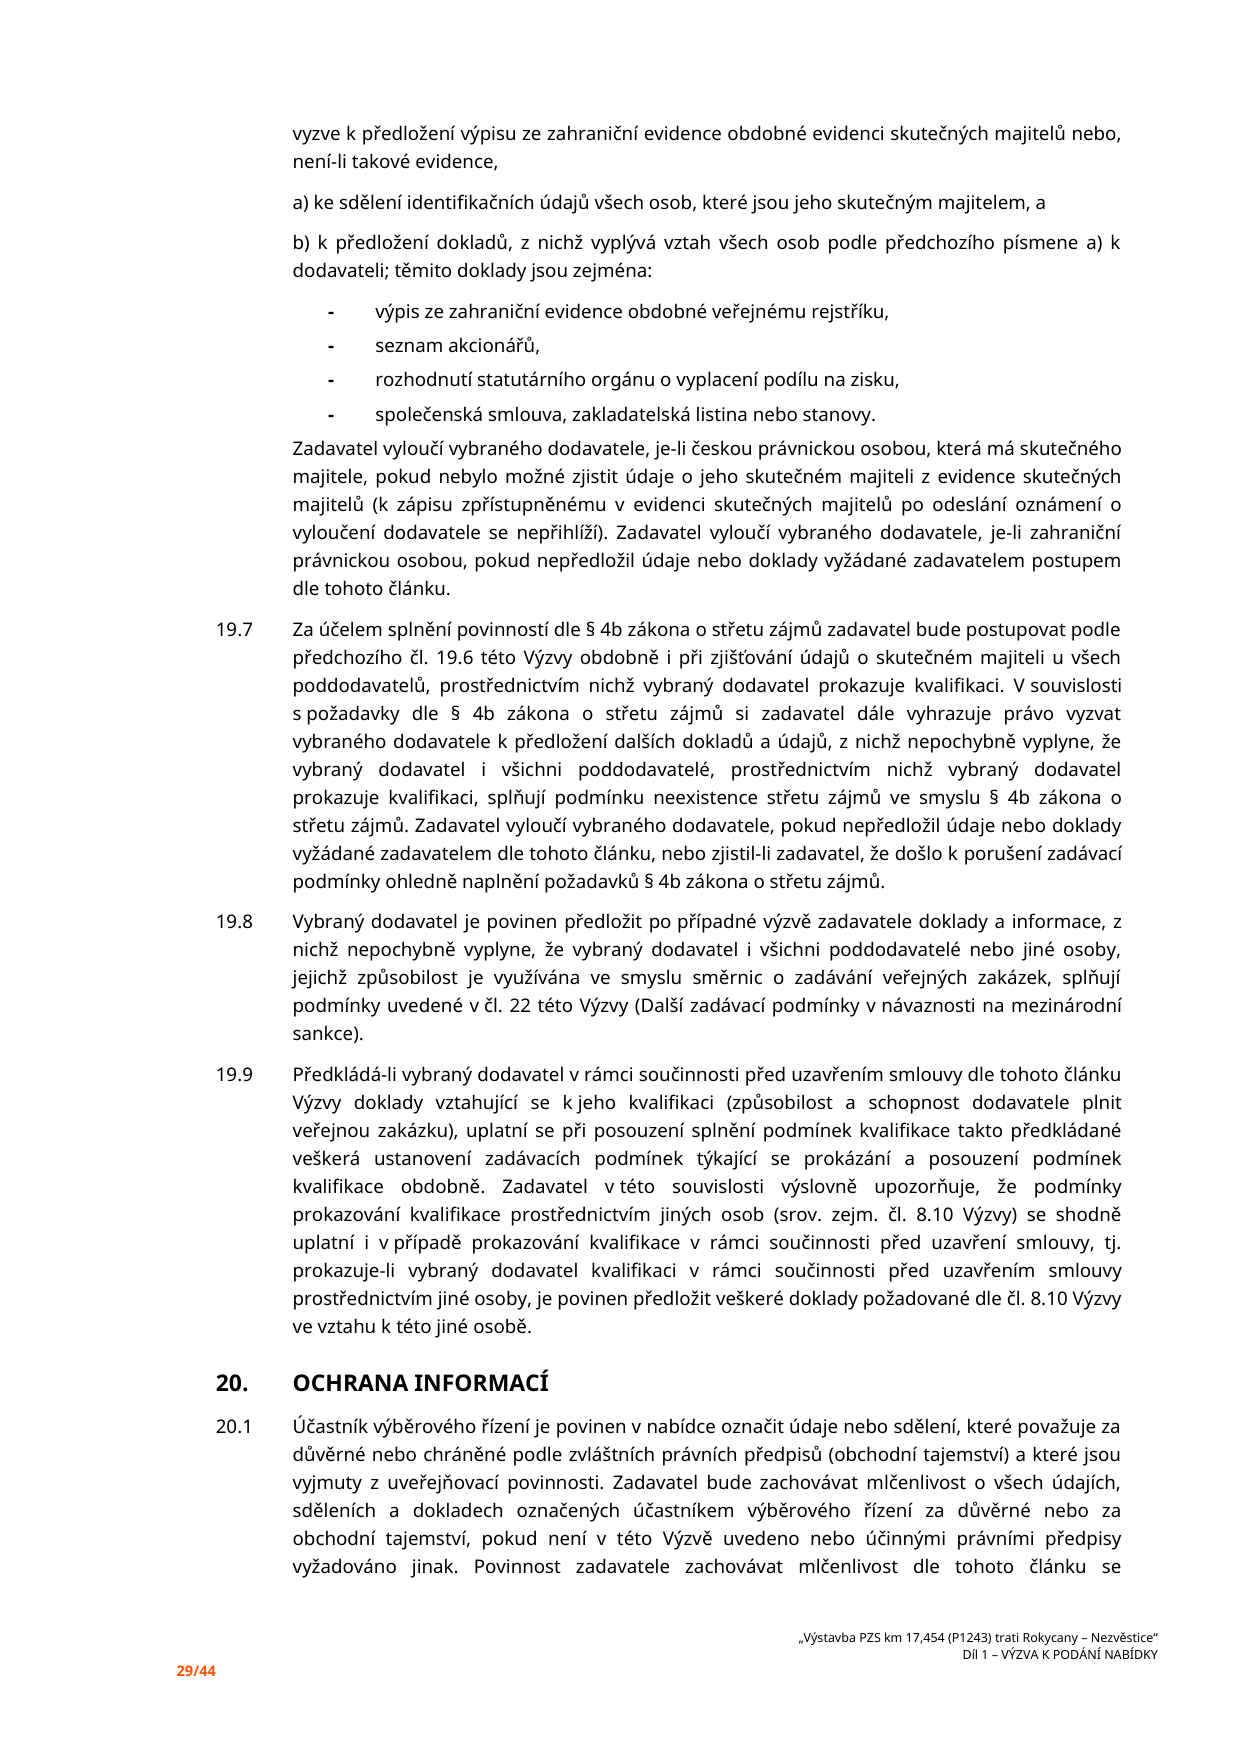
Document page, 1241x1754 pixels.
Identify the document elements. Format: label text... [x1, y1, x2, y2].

text rozhodnutí statutárního orgánu o vyplacení podílu na zisku, [328, 367, 1122, 392]
text Předkládá-li vybraný dodavatel v rámci součinnosti před uzavřením smlouvy dle tohoto článku Výzvy doklady vztahující se k jeho kvalifikaci (způsobilost a schopnost dodavatele plnit veřejnou zakázku), uplatní se při posouzení splnění podmínek kvalifikace takto předkládané veškerá ustanovení zadávacích podmínek týkající se prokázání a posouzení podmínek kvalifikace obdobně. Zadavatel v této souvislosti výslovně upozorňuje, že podmínky prokazování kvalifikace prostřednictvím jiných osob (srov. zejm. čl. 8.10 Výzvy) se shodně uplatní i v případě prokazování kvalifikace v rámci součinnosti před uzavření smlouvy, tj. prokazuje-li vybraný dodavatel kvalifikaci v rámci součinnosti před uzavřením smlouvy prostřednictvím jiné osoby, je povinen předložit veškeré doklady požadované dle čl. 8.10 Výzvy ve vztahu k této jiné osobě. [216, 1061, 1122, 1339]
text společenská smlouva, zakladatelská listina nebo stanovy. [328, 401, 1122, 427]
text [216, 1413, 1122, 1579]
text OCHRANA INFORMACÍ [216, 1366, 1122, 1398]
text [216, 121, 1122, 174]
text Zadavatel vyloučí vybraného dodavatele, je-li českou právnickou osobou, která má skutečného majitele, pokud nebylo možné zjistit údaje o jeho skutečném majiteli z evidence skutečných majitelů (k zápisu zpřístupněnému v evidenci skutečných majitelů po odeslání oznámení o vyloučení dodavatele se nepřihlíží). Zadavatel vyloučí vybraného dodavatele, je-li zahraniční právnickou osobou, pokud nepředložil údaje nebo doklady vyžádané zadavatelem postupem dle tohoto článku. [292, 435, 1122, 601]
text Za účelem splnění povinností dle § 4b zákona o střetu zájmů zadavatel bude postupovat podle předchozího čl. 19.6 této Výzvy obdobně i při zjišťování údajů o skutečném majiteli u všech poddodavatelů, prostřednictvím nichž vybraný dodavatel prokazuje kvalifikaci. V souvislosti s požadavky dle § 4b zákona o střetu zájmů si zadavatel dále vyhrazuje právo vyzvat vybraného dodavatele k předložení dalších dokladů a údajů, z nichž nepochybně vyplyne, že vybraný dodavatel i všichni poddodavatelé, prostřednictvím nichž vybraný dodavatel prokazuje kvalifikaci, splňují podmínku neexistence střetu zájmů ve smyslu § 4b zákona o střetu zájmů. Zadavatel vyloučí vybraného dodavatele, pokud nepředložil údaje nebo doklady vyžádané zadavatelem dle tohoto článku, nebo zjistil-li zadavatel, že došlo k porušení zadávací podmínky ohledně naplnění požadavků § 4b zákona o střetu zájmů. [216, 616, 1122, 894]
text výpis ze zahraniční evidence obdobné veřejnému rejstříku, [328, 298, 1122, 324]
text Vybraný dodavatel je povinen předložit po případné výzvě zadavatele doklady a informace, z nichž nepochybně vyplyne, že vybraný dodavatel i všichni poddodavatelé nebo jiné osoby, jejichž způsobilost je využívána ve smyslu směrnic o zadávání veřejných zakázek, splňují podmínky uvedené v čl. 22 této Výzvy (Další zadávací podmínky v návaznosti na mezinárodní sankce). [216, 909, 1122, 1046]
text seznam akcionářů, [328, 332, 1122, 358]
text a) ke sdělení identifikačních údajů všech osob, které jsou jeho skutečným majitelem, a [292, 189, 1122, 215]
text b) k předložení dokladů, z nichž vyplývá vztah všech osob podle předchozího písmene a) k dodavateli; těmito doklady jsou zejména: [292, 230, 1122, 283]
